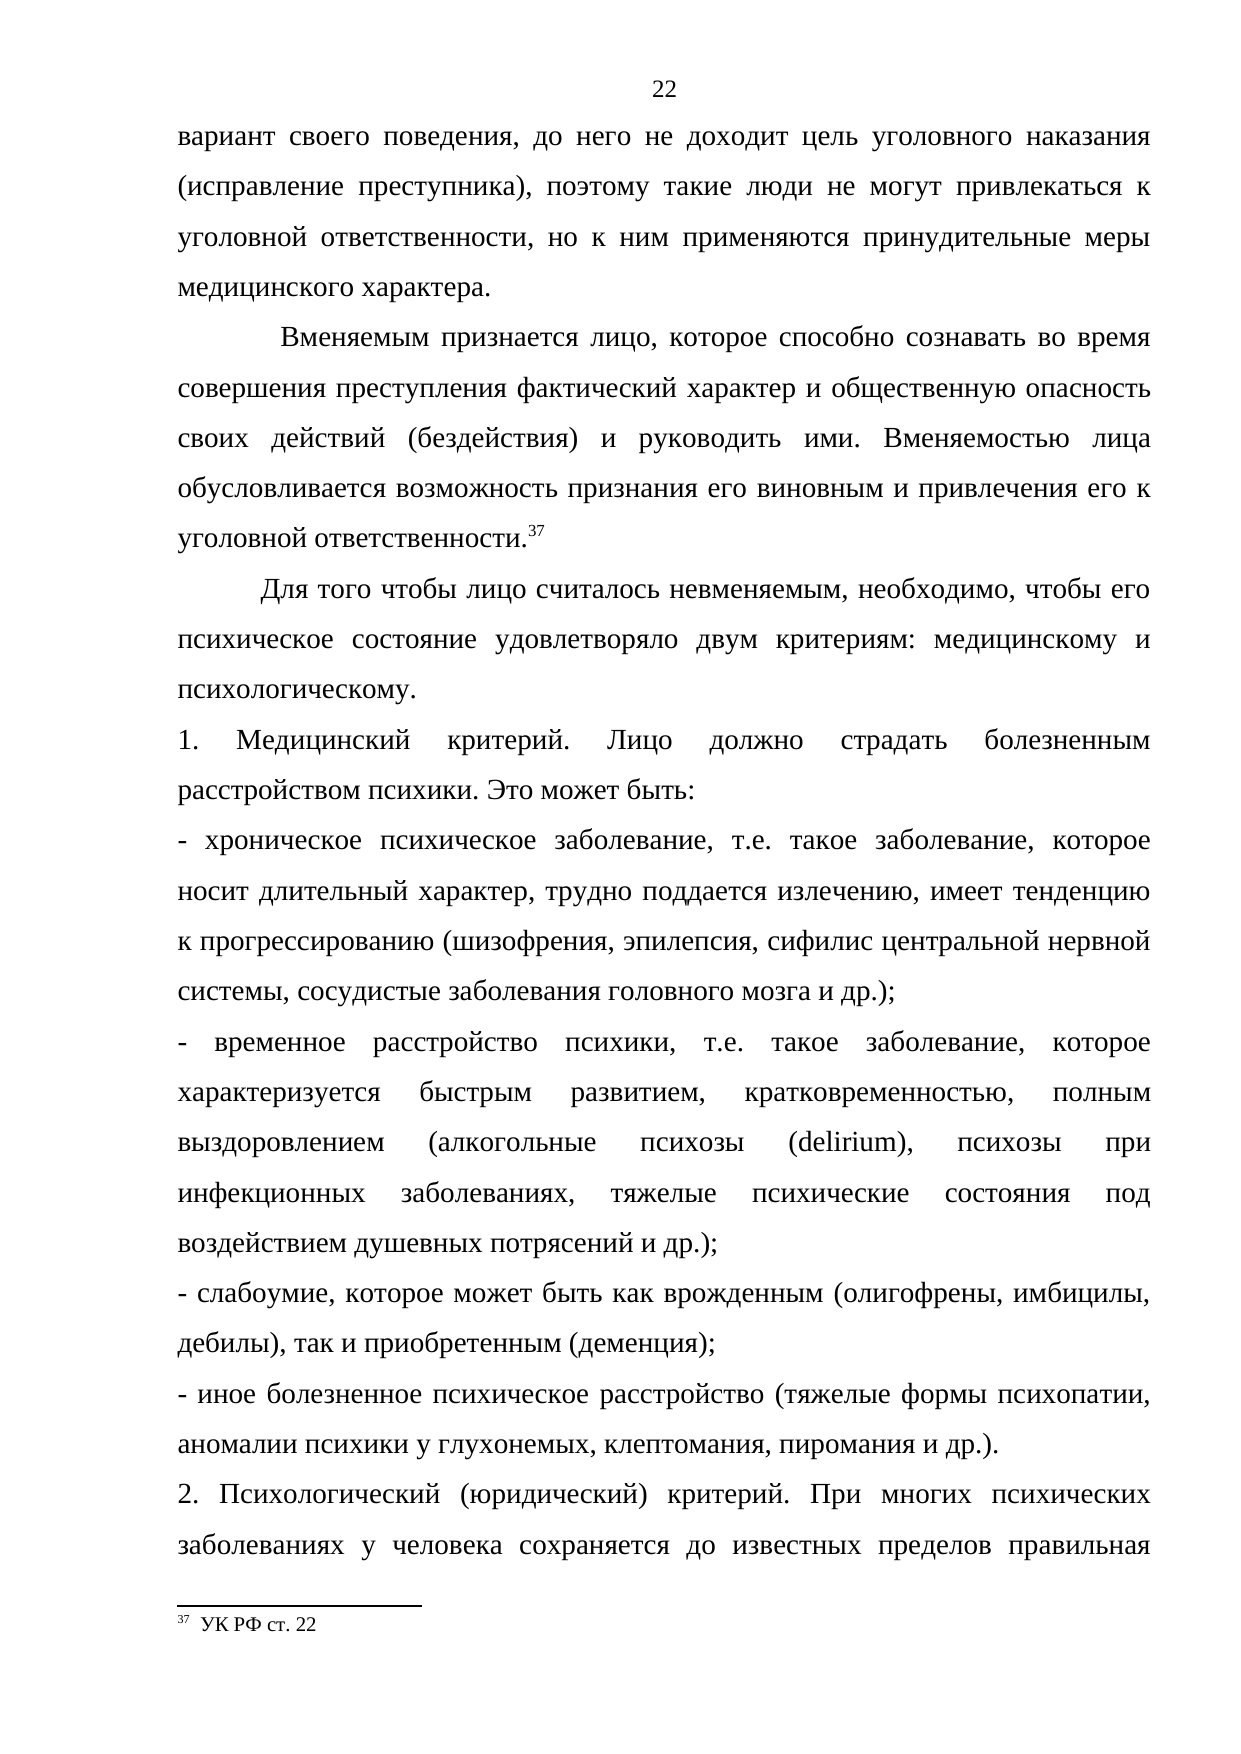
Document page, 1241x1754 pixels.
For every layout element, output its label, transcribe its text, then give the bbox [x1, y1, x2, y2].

text Для того чтобы лицо считалось невменяемым, необходимо, чтобы его психическое состояние удовлетворяло двум критериям: медицинскому и психологическому. [177, 571, 1152, 705]
text - хроническое психическое заболевание, т.е. такое заболевание, которое носит длительный характер, трудно поддается излечению, имеет тенденцию к прогрессированию (шизофрения, эпилепсия, сифилис центральной нервной системы, сосудистые заболевания головного мозга и др.); [177, 822, 1152, 1007]
text - временное расстройство психики, т.е. такое заболевание, которое характеризуется быстрым развитием, кратковременностью, полным выздоровлением (алкогольные психозы (delirium), психозы при инфекционных заболеваниях, тяжелые психические состояния под воздействием душевных потрясений и др.); [177, 1024, 1152, 1258]
text - слабоумие, которое может быть как врожденным (олигофрены, имбицилы, дебилы), так и приобретенным (деменция); [177, 1275, 1152, 1359]
text Вменяемым признается лицо, которое способно сознавать во время совершения преступления фактический характер и общественную опасность своих действий (бездействия) и руководить ими. Вменяемостью лица обусловливается возможность признания его виновным и привлечения его к уголовной ответственности. [177, 319, 1152, 554]
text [177, 1477, 1152, 1560]
text - иное болезненное психическое расстройство (тяжелые формы психопатии, аномалии психики у глухонемых, клептомания, пиромания и др.). [177, 1376, 1152, 1460]
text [177, 118, 1152, 303]
text 1. Медицинский критерий. Лицо должно страдать болезненным расстройством психики. Это может быть: [177, 722, 1152, 806]
